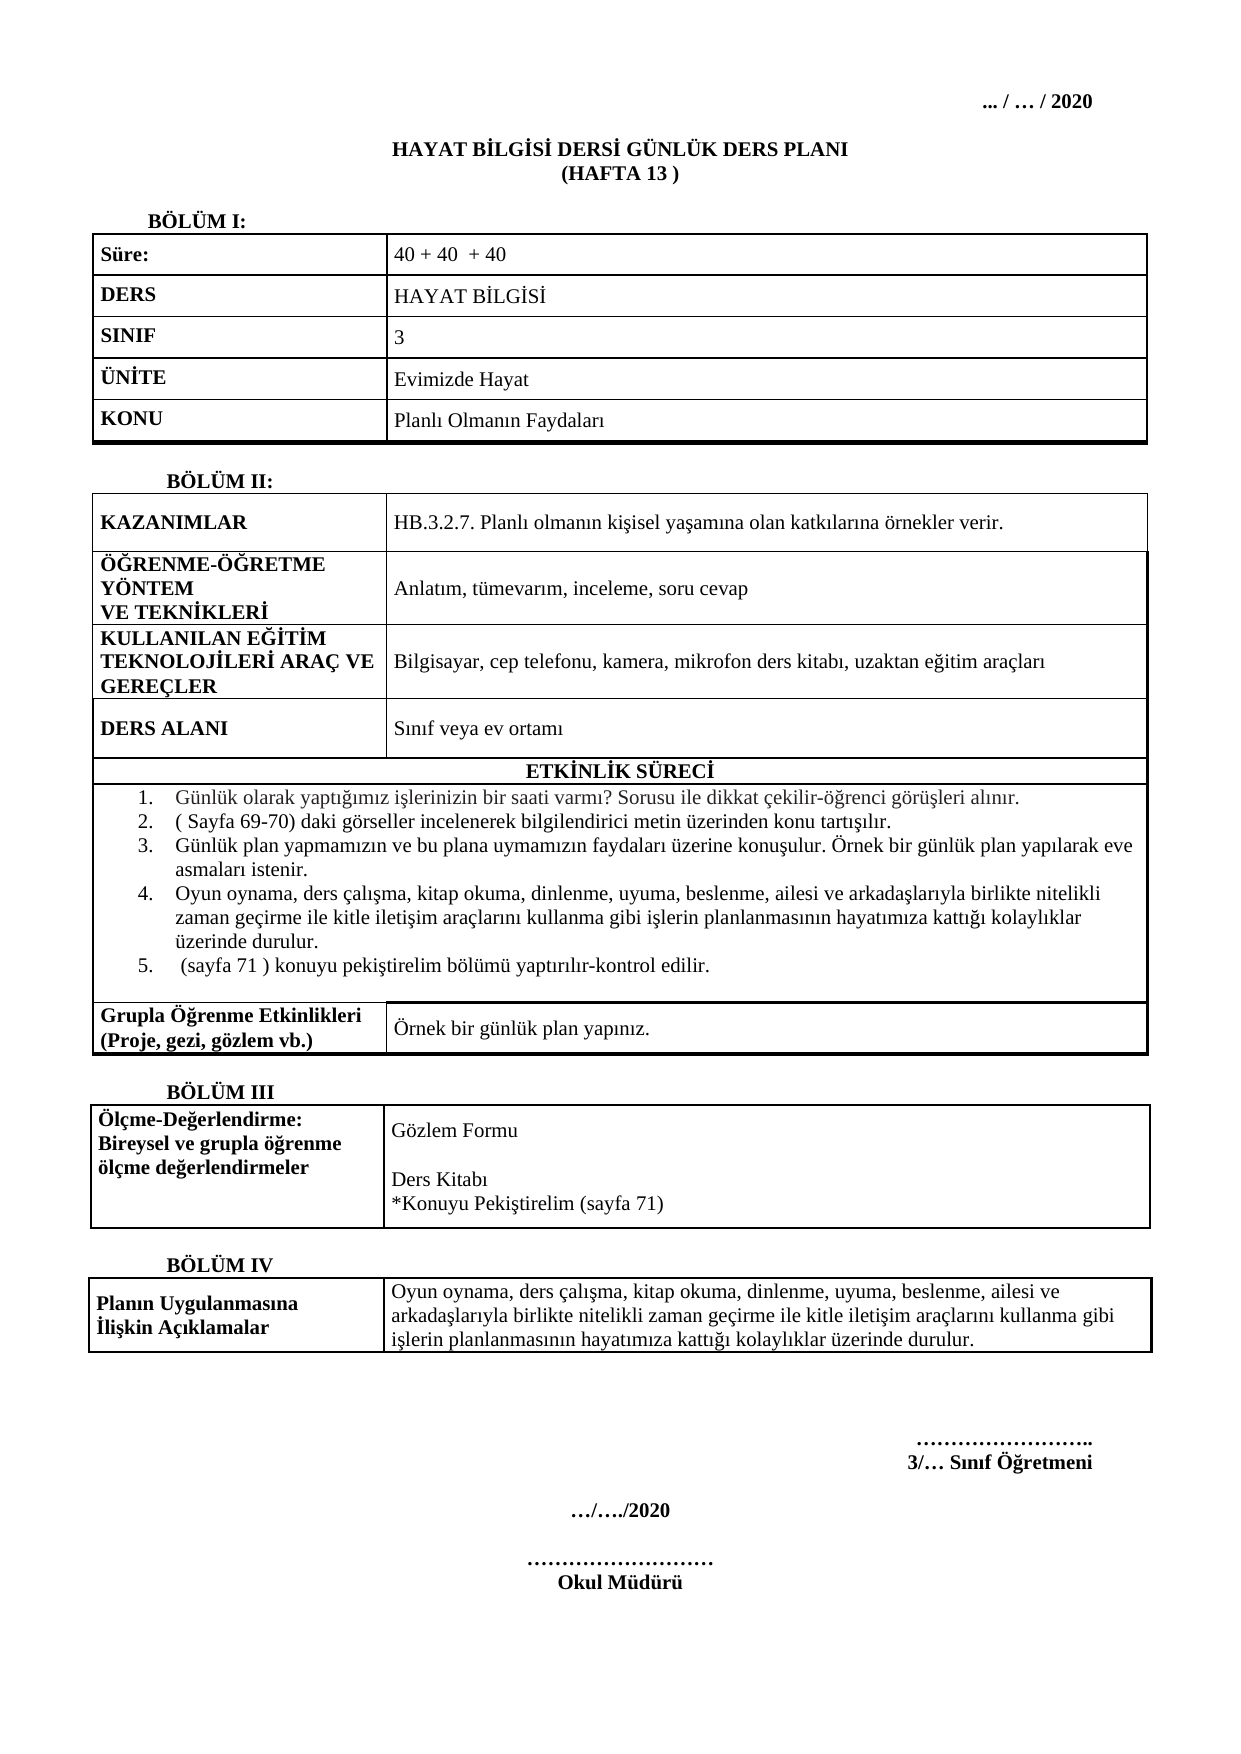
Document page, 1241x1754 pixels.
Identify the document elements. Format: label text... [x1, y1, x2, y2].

text …/…./2020 [148, 1498, 1092, 1522]
table_header Süre: [94, 235, 386, 274]
text …………………….. [148, 1426, 1092, 1449]
table_cell HAYAT BİLGİSİ [388, 276, 1146, 316]
table_cell Anlatım, tümevarım, inceleme, soru cevap [387, 552, 1146, 624]
text HAYAT BİLGİSİ DERSİ GÜNLÜK DERS PLANI [148, 137, 1092, 161]
subtitle BÖLÜM IV [148, 1253, 1092, 1277]
table_cell ETKİNLİK SÜRECİ [94, 759, 1146, 783]
table_cell DERS [94, 276, 386, 316]
table_cell Sınıf veya ev ortamı [387, 699, 1146, 757]
table_cell Bilgisayar, cep telefonu, kamera, mikrofon ders kitabı, uzaktan eğitim araçları [387, 625, 1146, 698]
subtitle BÖLÜM III [148, 1080, 1092, 1104]
text 3/… Sınıf Öğretmeni [148, 1449, 1092, 1474]
table_cell DERS ALANI [94, 699, 386, 757]
table_header Oyun oynama, ders çalışma, kitap okuma, dinlenme, uyuma, beslenme, ailesi ve arkadaşlarıyla birlikte nitelikli zaman geçirme ile kitle iletişim araçlarını kullanma gibi işlerin planlanmasının hayatımıza kattığı kolaylıklar üzerinde durulur. [385, 1279, 1150, 1351]
table_cell KULLANILAN EĞİTİM TEKNOLOJİLERİ ARAÇ VE GEREÇLER [93, 625, 386, 698]
table_cell Evimizde Hayat [388, 359, 1146, 398]
table_cell KONU [94, 400, 386, 440]
table_header HB.3.2.7. Planlı olmanın kişisel yaşamına olan katkılarına örnekler verir. [387, 494, 1147, 551]
text BÖLÜM II: [148, 468, 1092, 493]
table_cell ÖĞRENME-ÖĞRETME YÖNTEM VE TEKNİKLERİ [93, 552, 386, 624]
text Okul Müdürü [148, 1570, 1092, 1594]
table_cell Grupla Öğrenme Etkinlikleri (Proje, gezi, gözlem vb.) [94, 1003, 386, 1052]
table_cell Günlük olarak yaptığımız işlerinizin bir saati varmı? Sorusu ile dikkat çekilir-öğrenci görüşleri alınır. ( Sayfa 69-70) daki görseller incelenerek bilgilendirici metin üzerinden konu tartışılır. Günlük plan yapmamızın ve bu plana uymamızın faydaları üzerine konuşulur. Örnek bir günlük plan yapılarak eve asmaları istenir. Oyun oynama, ders çalışma, kitap okuma, dinlenme, uyuma, beslenme, ailesi ve arkadaşlarıyla birlikte nitelikli zaman geçirme ile kitle iletişim araçlarını kullanma gibi işlerin planlanmasının hayatımıza kattığı kolaylıklar üzerinde durulur. (sayfa 71 ) konuyu pekiştirelim bölümü yaptırılır-kontrol edilir. [94, 785, 1146, 1001]
table_header Gözlem Formu Ders Kitabı *Konuyu Pekiştirelim (sayfa 71) [385, 1106, 1149, 1227]
text ... / … / 2020 [148, 89, 1092, 113]
text (HAFTA 13 ) [148, 161, 1092, 185]
table_header Planın Uygulanmasına İlişkin Açıklamalar [90, 1279, 383, 1351]
table_cell 3 [388, 317, 1146, 357]
table_header Ölçme-Değerlendirme: Bireysel ve grupla öğrenme ölçme değerlendirmeler [92, 1106, 383, 1227]
table_cell ÜNİTE [94, 359, 386, 398]
table_cell Örnek bir günlük plan yapınız. [387, 1004, 1146, 1052]
table_header KAZANIMLAR [93, 494, 386, 551]
table_cell Planlı Olmanın Faydaları [388, 400, 1146, 440]
table_header 40 + 40 + 40 [388, 235, 1146, 274]
text BÖLÜM I: [148, 209, 1092, 233]
text ……………………… [148, 1546, 1092, 1570]
table_cell SINIF [94, 317, 386, 357]
